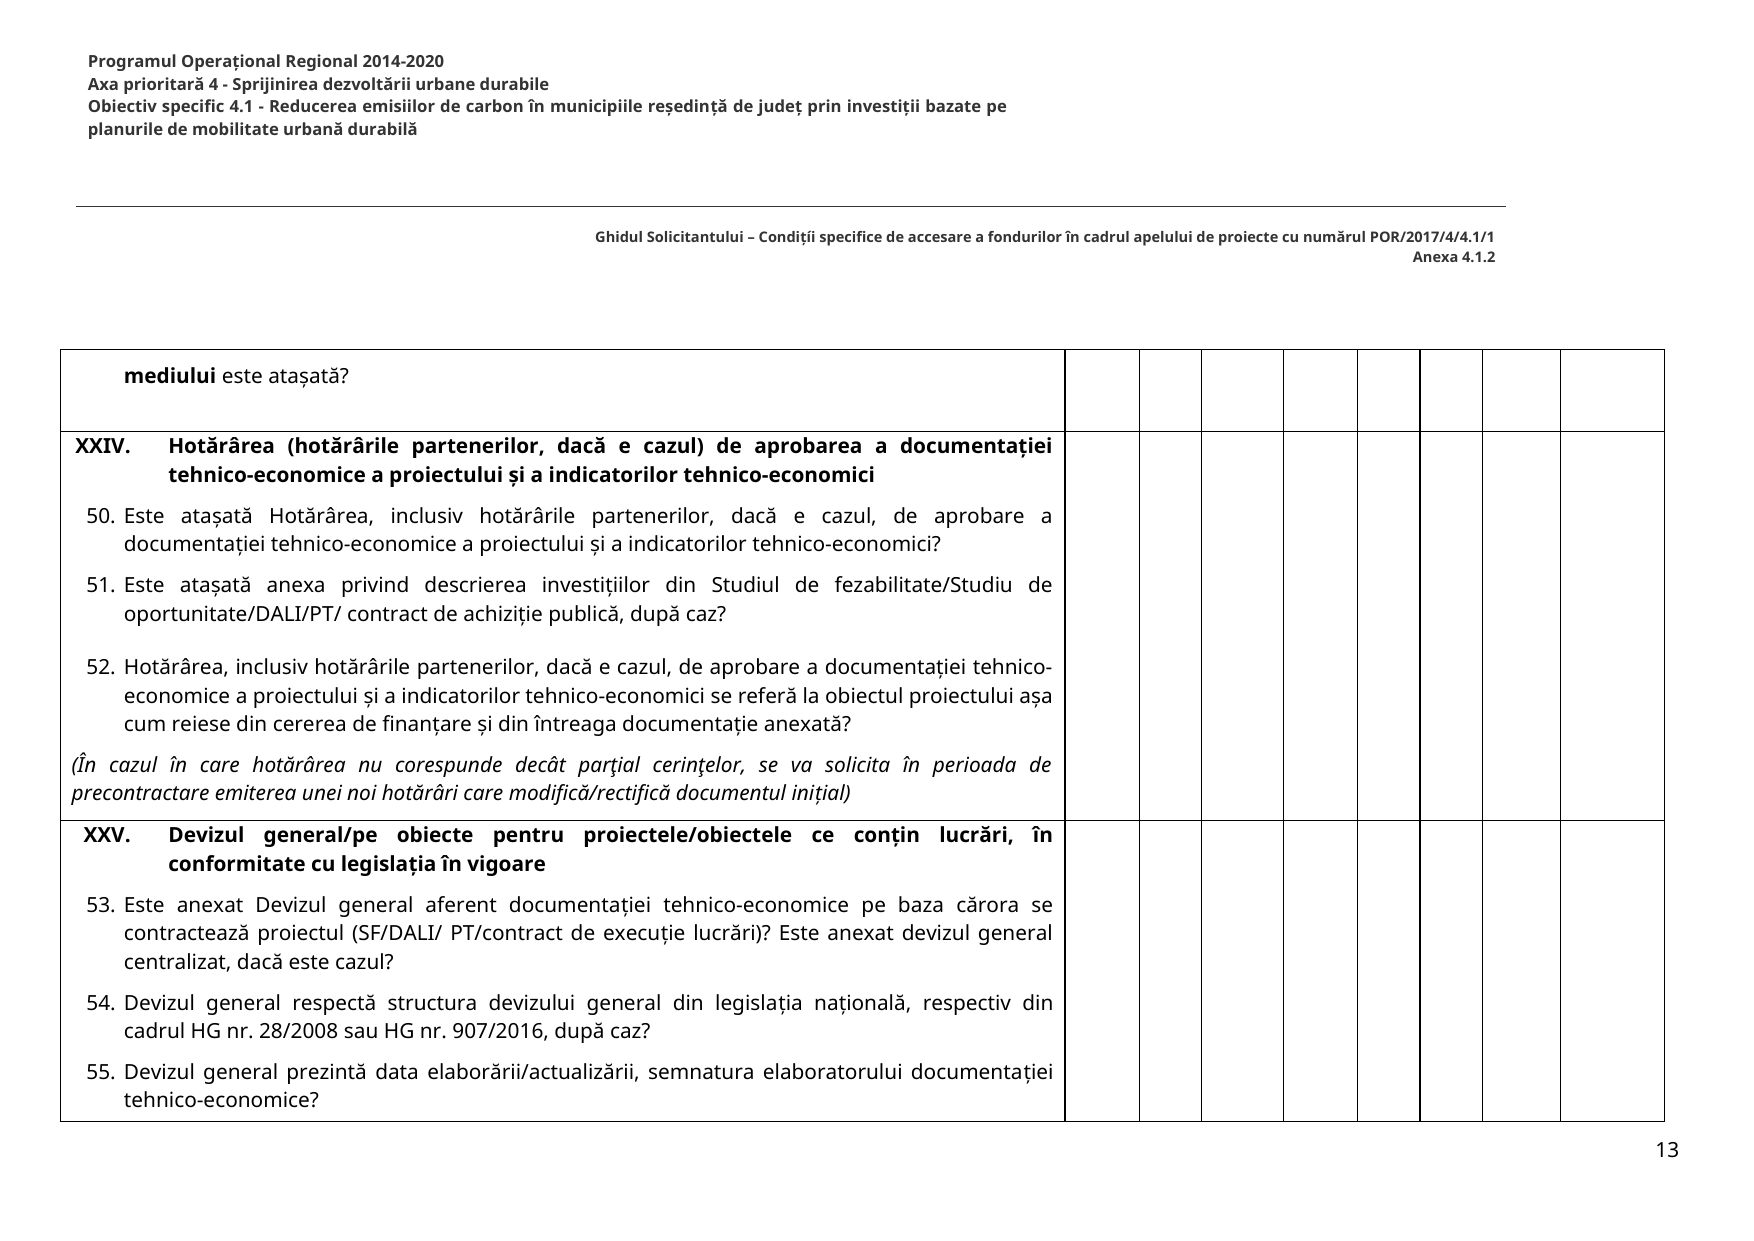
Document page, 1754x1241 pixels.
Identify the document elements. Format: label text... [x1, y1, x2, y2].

table_cell [1284, 350, 1357, 431]
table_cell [61, 350, 1064, 431]
table_cell [1284, 432, 1357, 819]
table_cell [1483, 350, 1560, 431]
table_cell [1561, 821, 1664, 1121]
table_cell [1140, 350, 1201, 431]
table_cell [1140, 432, 1201, 819]
table_cell [1140, 821, 1201, 1121]
table_cell [1561, 432, 1664, 819]
table_cell [1483, 821, 1560, 1121]
table_cell [1284, 821, 1357, 1121]
table_cell [1421, 821, 1482, 1121]
table_cell [1066, 821, 1139, 1121]
table_cell [1202, 350, 1283, 431]
table_cell [1358, 432, 1419, 819]
table_cell [1066, 432, 1139, 819]
table_cell [1358, 350, 1419, 431]
table_cell [1202, 821, 1283, 1121]
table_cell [61, 821, 1064, 1121]
table_cell [1421, 432, 1482, 819]
table_cell [1202, 432, 1283, 819]
table_cell Hotărârea (hotărârile partenerilor, dacă e cazul) de aprobarea a documentaţiei tehnico-economice a proiectului și a indicatorilor tehnico-economici Este atașată Hotărârea, inclusiv hotărârile partenerilor, dacă e cazul, de aprobare a documentaţiei tehnico-economice a proiectului și a indicatorilor tehnico-economici? Este ataşată anexa privind descrierea investiţiilor din Studiul de fezabilitate/Studiu de oportunitate/DALI/PT/ contract de achiziţie publică, după caz? Hotărârea, inclusiv hotărârile partenerilor, dacă e cazul, de aprobare a documentaţiei tehnico-economice a proiectului și a indicatorilor tehnico-economici se referă la obiectul proiectului aşa cum reiese din cererea de finanțare și din întreaga documentaţie anexată? (În cazul în care hotărârea nu corespunde decât parţial cerinţelor, se va solicita în perioada de precontractare emiterea unei noi hotărâri care modifică/rectifică documentul inițial) [61, 432, 1064, 819]
table_cell [1066, 350, 1139, 431]
table_cell [1483, 432, 1560, 819]
table_cell [1561, 350, 1664, 431]
table_cell [1421, 350, 1482, 431]
table_cell [1358, 821, 1419, 1121]
